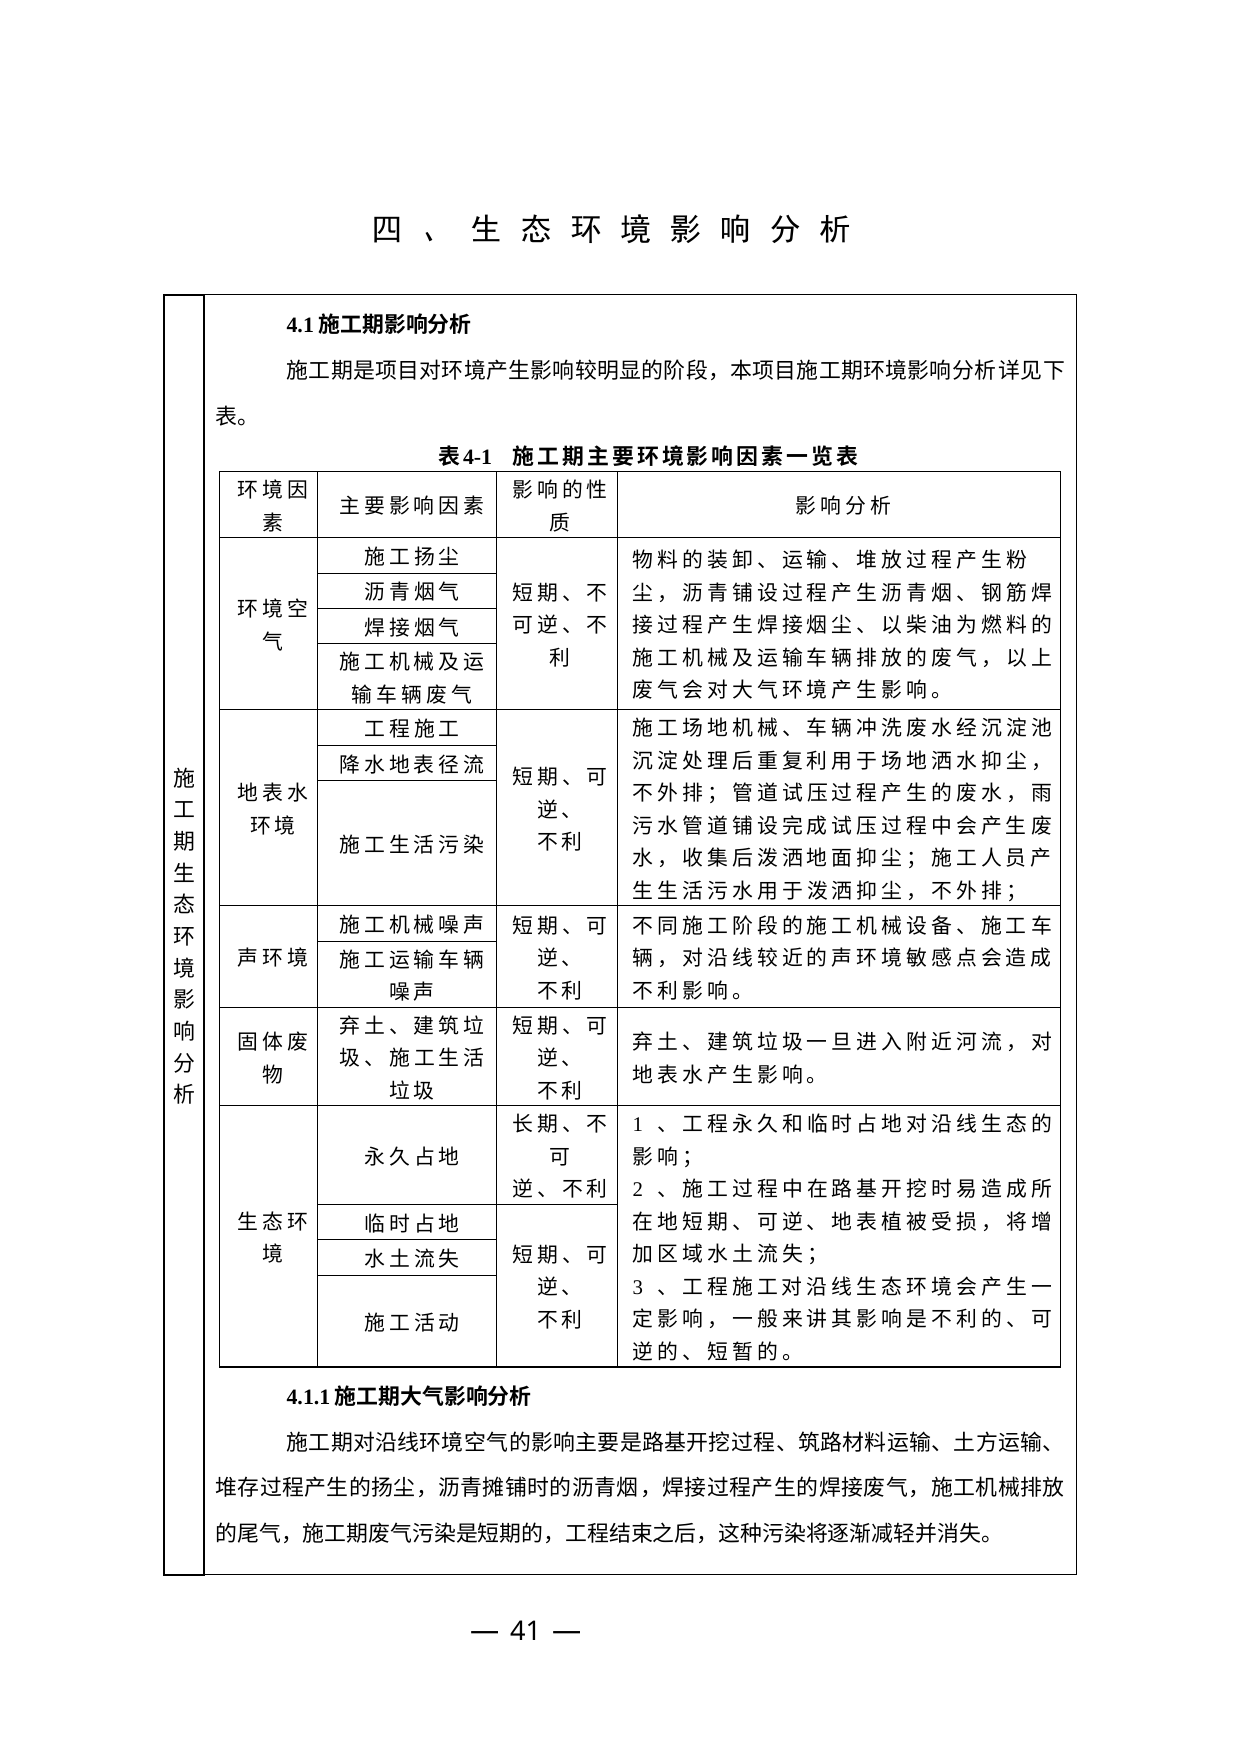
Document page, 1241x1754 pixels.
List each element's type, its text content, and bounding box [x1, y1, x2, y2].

text 四、生态环境影响分析 [159, 194, 1081, 259]
table_header 施工期生态环境影响分析 [165, 296, 203, 1574]
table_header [205, 295, 1076, 1574]
